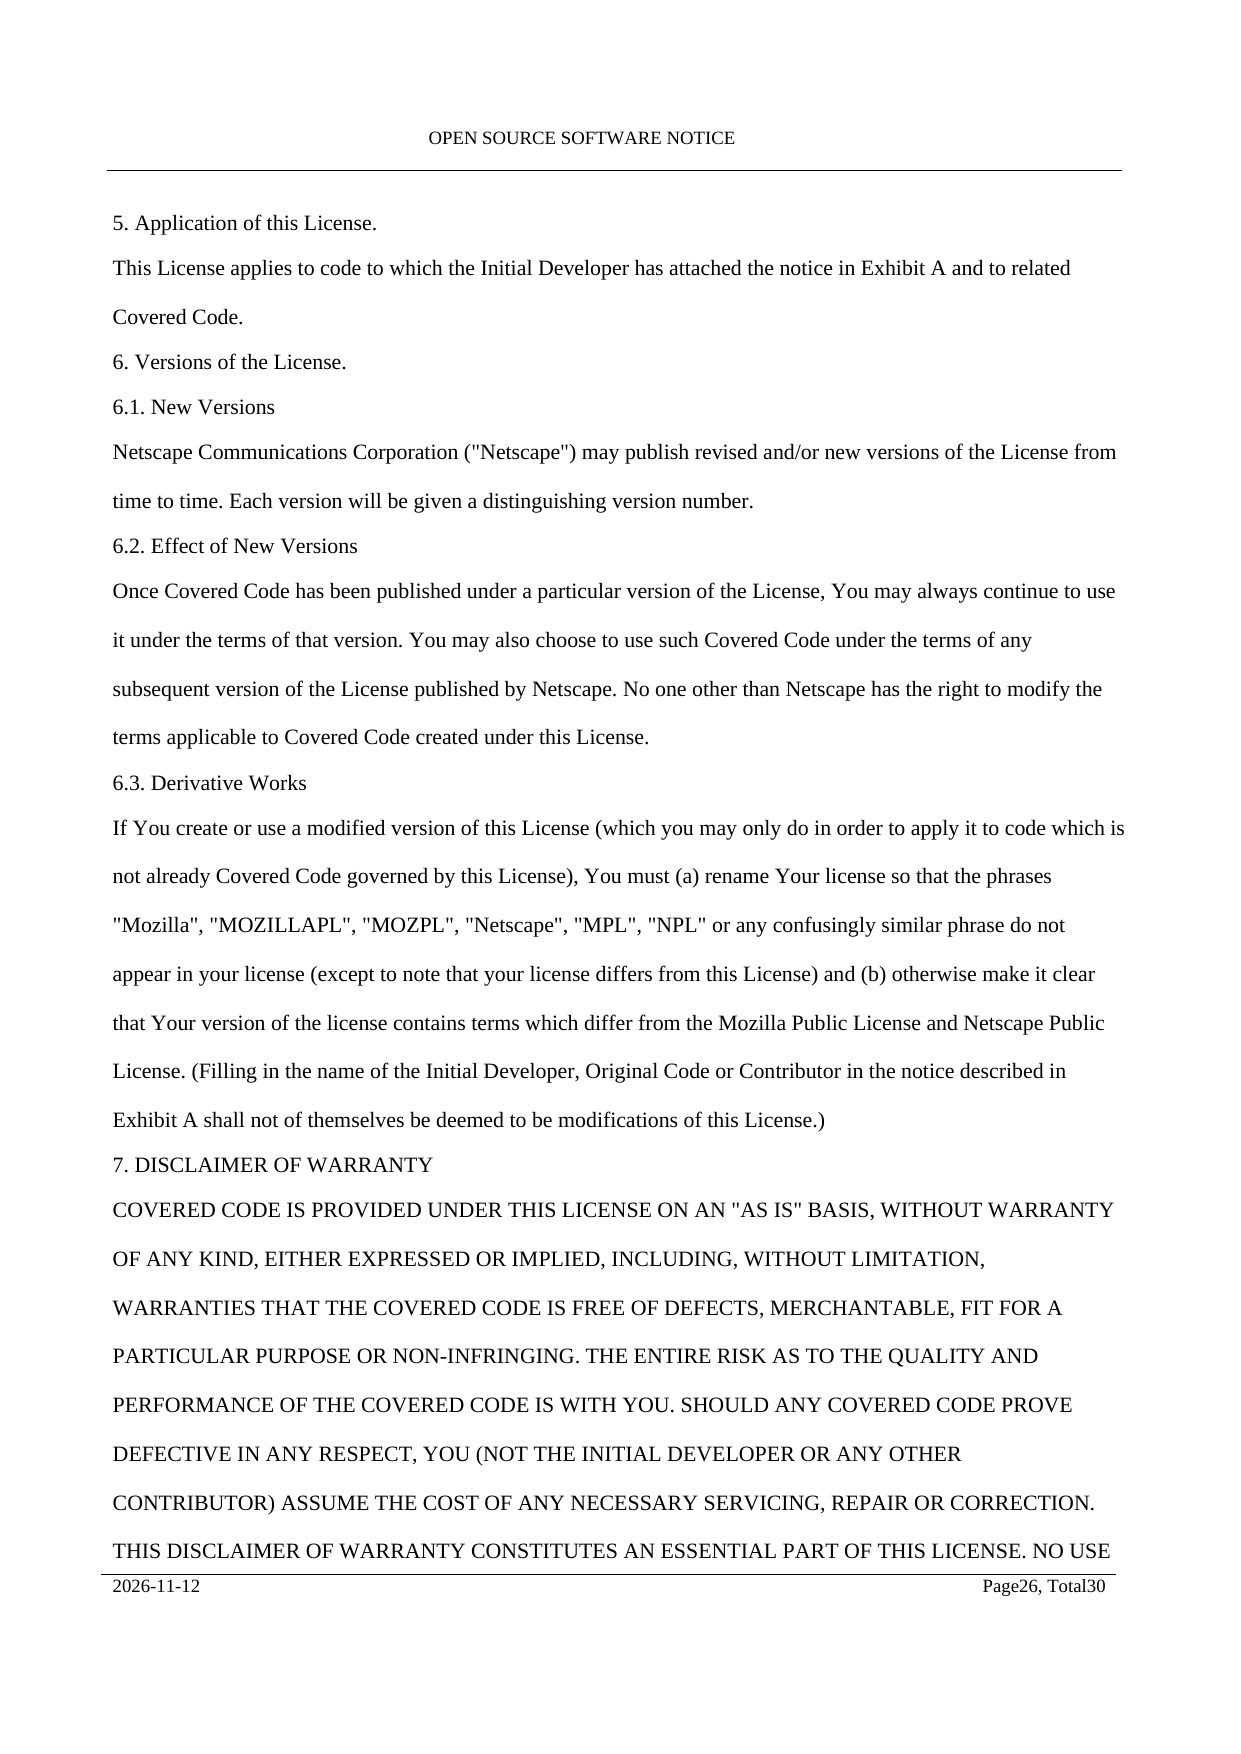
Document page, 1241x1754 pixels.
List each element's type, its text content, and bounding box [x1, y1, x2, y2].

text If You create or use a modified version of this License (which you may only do in order to apply it to code which is not already Covered Code governed by this License), You must (a) rename Your license so that the phrases "Mozilla", "MOZILLAPL", "MOZPL", "Netscape", "MPL", "NPL" or any confusingly similar phrase do not appear in your license (except to note that your license differs from this License) and (b) otherwise make it clear that Your version of the license contains terms which differ from the Mozilla Public License and Netscape Public License. (Filling in the name of the Initial Developer, Original Code or Contributor in the notice described in Exhibit A shall not of themselves be deemed to be modifications of this License.) [112, 811, 1128, 1136]
text 5. Application of this License. [112, 206, 1128, 239]
text 7. DISCLAIMER OF WARRANTY [112, 1148, 1128, 1181]
text Once Covered Code has been published under a particular version of the License, You may always continue to use it under the terms of that version. You may also choose to use such Covered Code under the terms of any subsequent version of the License published by Netscape. No one other than Netscape has the right to modify the terms applicable to Covered Code created under this License. [112, 574, 1128, 753]
text 6.1. New Versions [112, 390, 1128, 423]
text 6.3. Derivative Works [112, 766, 1128, 798]
text This License applies to code to which the Initial Developer has attached the notice in Exhibit A and to related Covered Code. [112, 251, 1128, 333]
text 6.2. Effect of New Versions [112, 529, 1128, 562]
text Netscape Communications Corporation ("Netscape") may publish revised and/or new versions of the License from time to time. Each version will be given a distinguishing version number. [112, 436, 1128, 517]
text 6. Versions of the License. [112, 345, 1128, 378]
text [112, 1194, 1128, 1567]
